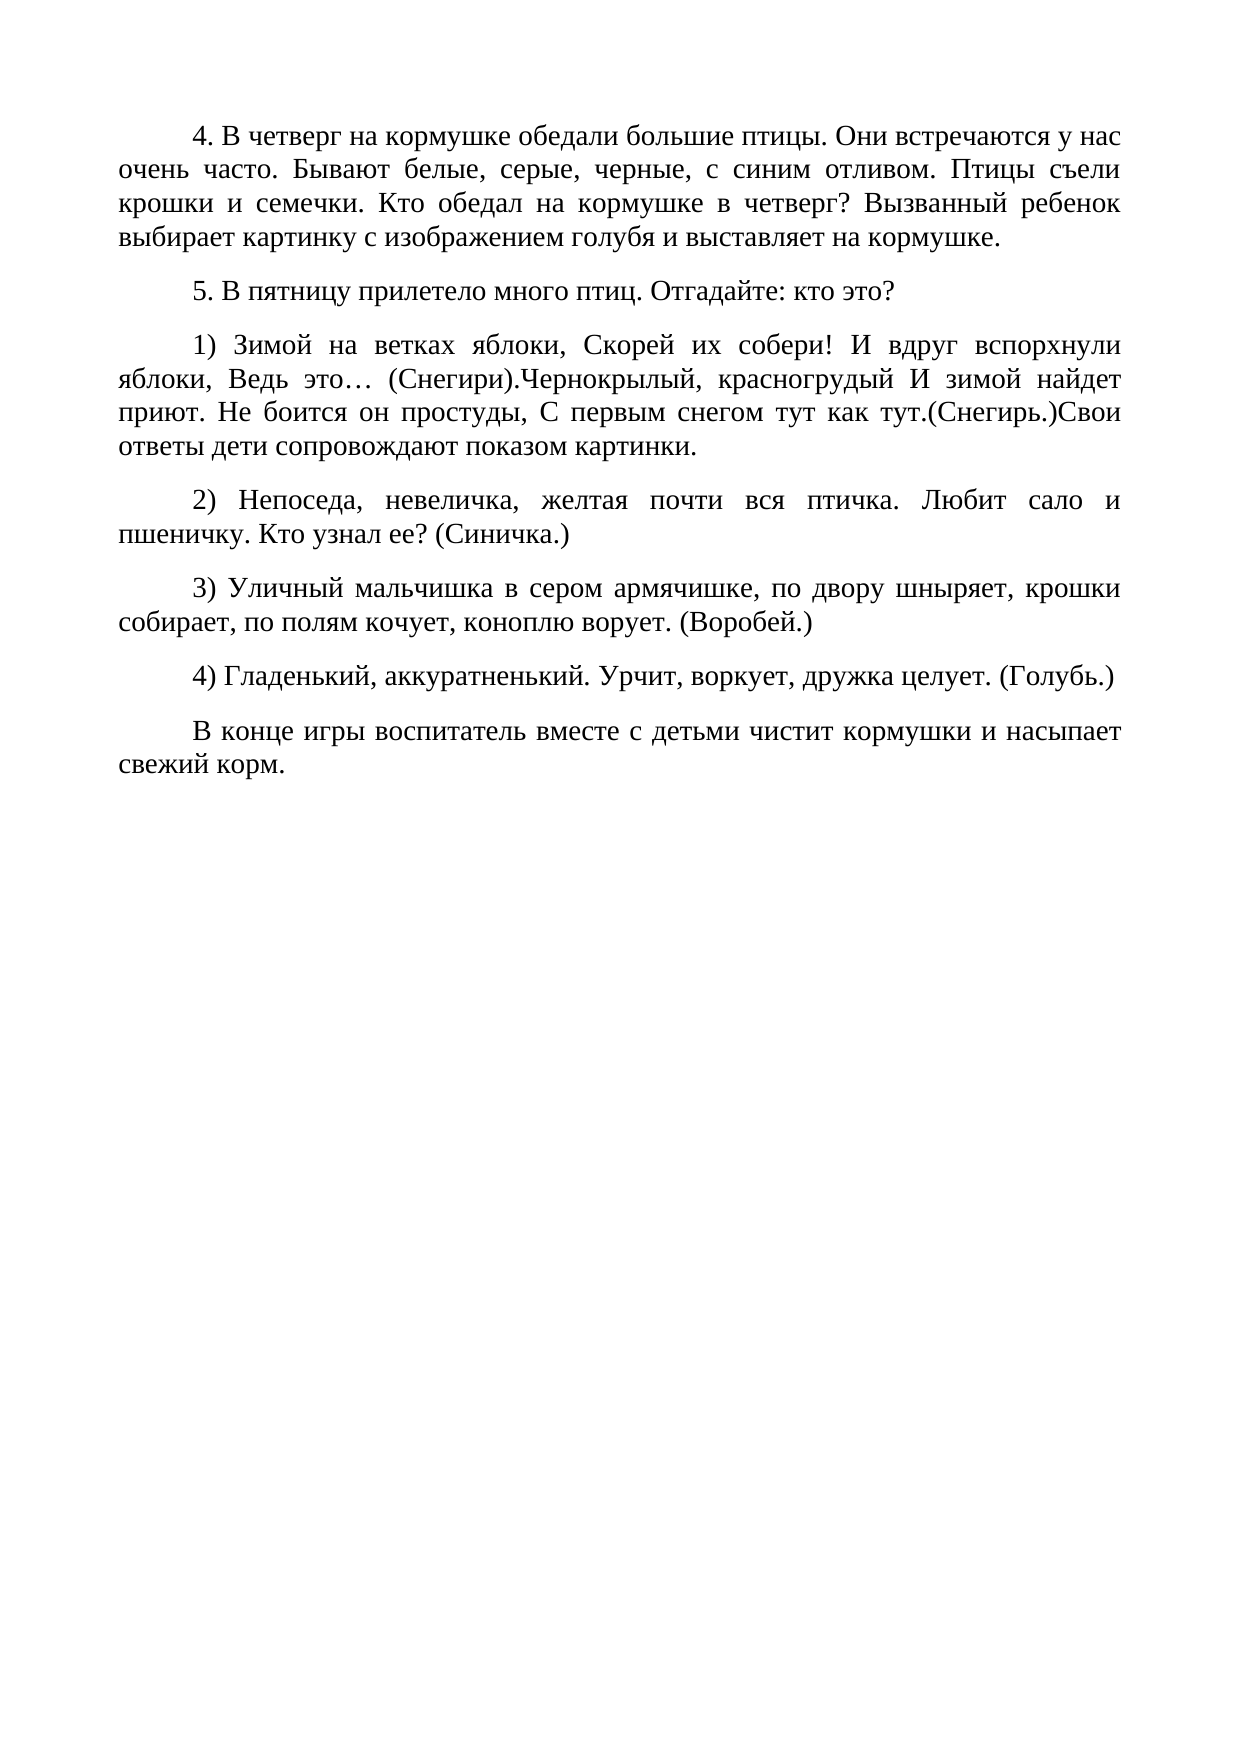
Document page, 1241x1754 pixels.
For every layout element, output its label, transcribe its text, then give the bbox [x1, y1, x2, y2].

text 2) Непоседа, невеличка, желтая почти вся птичка. Любит сало и пшеничку. Кто узнал ее? (Синичка.) [118, 482, 1122, 549]
text 1) Зимой на ветках яблоки, Скорей их собери! И вдруг вспорхнули яблоки, Ведь это… (Снегири).Чернокрылый, красногрудый И зимой найдет приют. Не боится он простуды, С первым снегом тут как тут.(Снегирь.)Свои ответы дети сопровождают показом картинки. [118, 327, 1122, 462]
text 4) Гладенький, аккуратненький. Урчит, воркует, дружка целует. (Голубь.) [118, 658, 1122, 692]
text 3) Уличный мальчишка в сером армячишке, по двору шныряет, крошки собирает, по полям кочует, коноплю ворует. (Воробей.) [118, 570, 1122, 637]
text В конце игры воспитатель вместе с детьми чистит кормушки и насыпает свежий корм. [118, 713, 1122, 780]
text 4. В четверг на кормушке обедали большие птицы. Они встречаются у нас очень часто. Бывают белые, серые, черные, с синим отливом. Птицы съели крошки и семечки. Кто обедал на кормушке в четверг? Вызванный ребенок выбирает картинку с изображением голубя и выставляет на кормушке. [118, 118, 1122, 252]
text 5. В пятницу прилетело много птиц. Отгадайте: кто это? [118, 273, 1122, 307]
